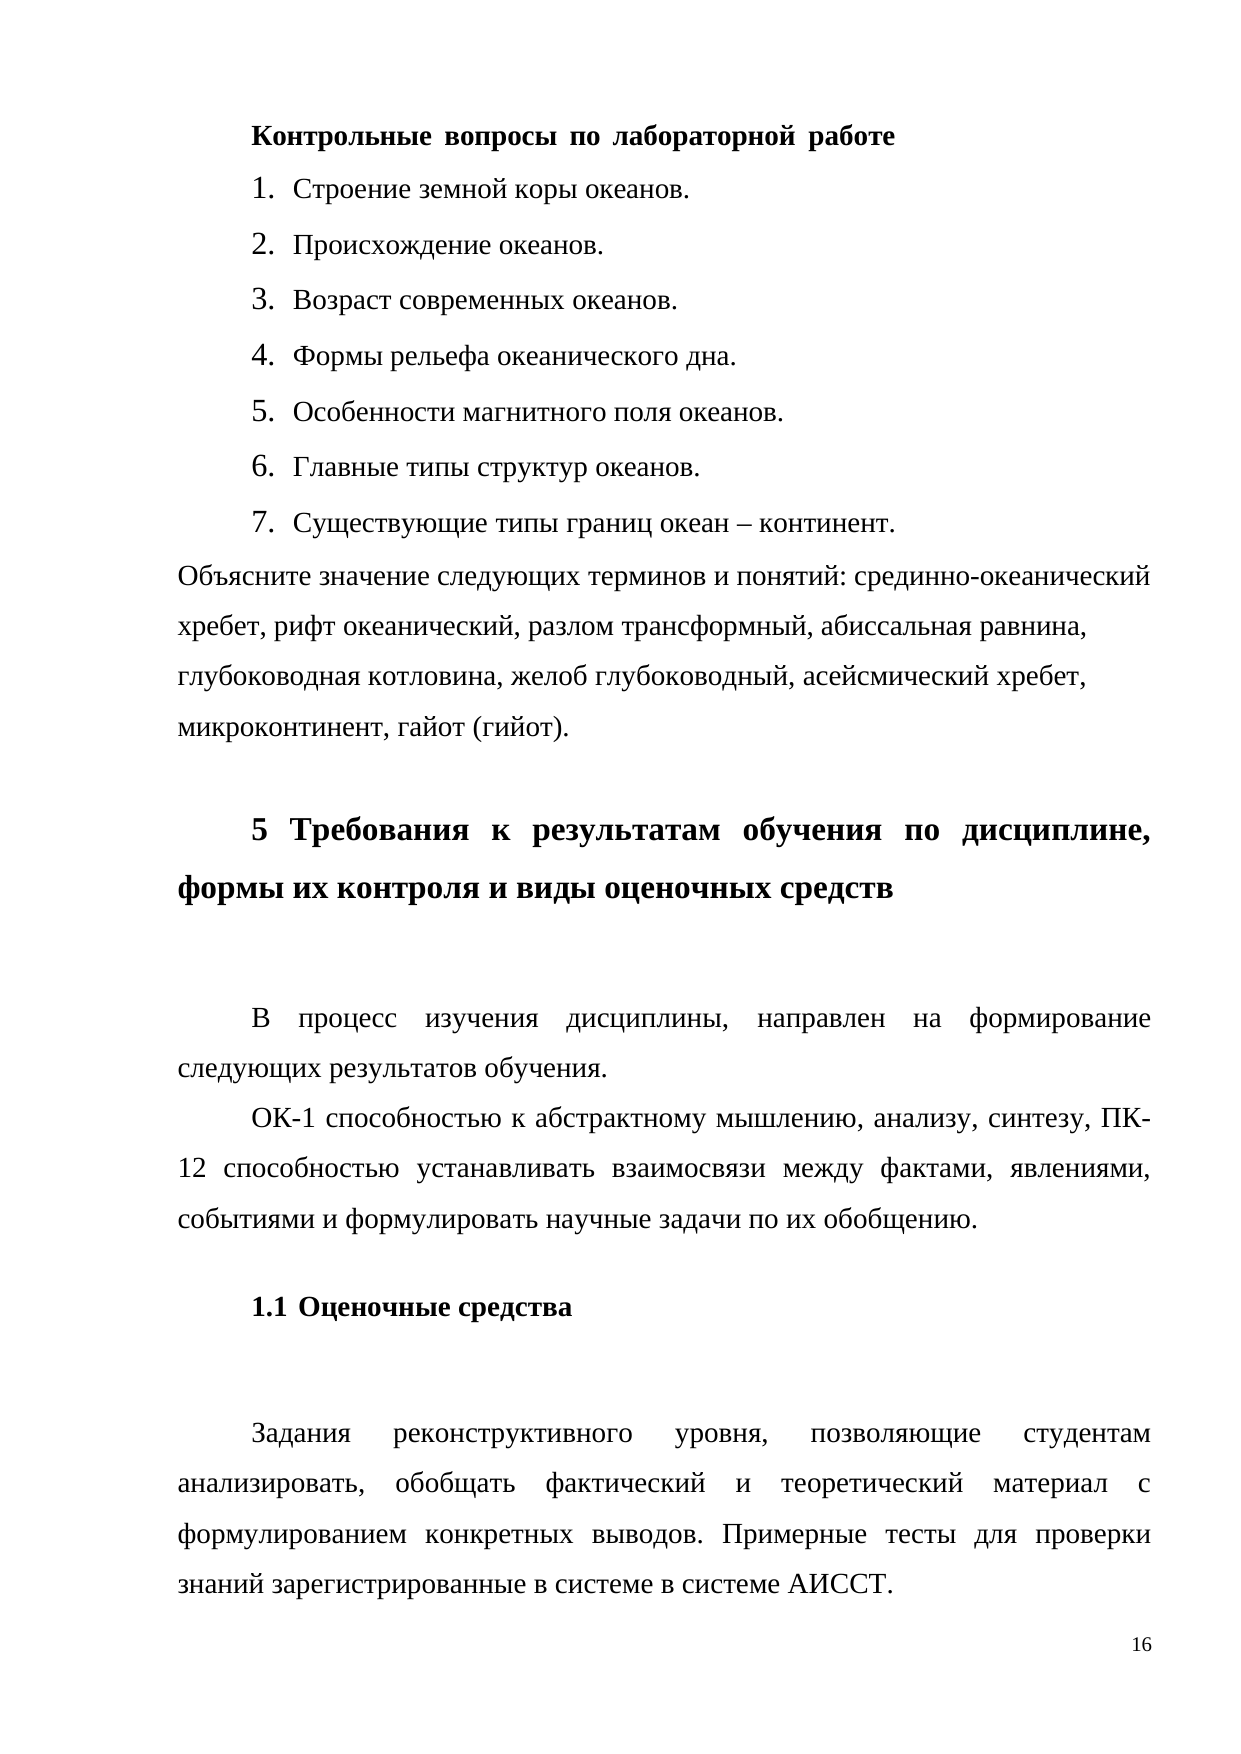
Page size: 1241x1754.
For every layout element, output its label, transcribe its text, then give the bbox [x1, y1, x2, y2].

list Главные типы структур океанов. [177, 447, 1152, 484]
text Объясните значение следующих терминов и понятий: срединно-океанический хребет, рифт океанический, разлом трансформный, абиссальная равнина, глубоководная котловина, желоб глубоководный, асейсмический хребет, микроконтинент, гайот (гийот). [177, 558, 1152, 742]
list Происхождение океанов. [177, 224, 1152, 261]
text ОК-1 способностью к абстрактному мышлению, анализу, синтезу, ПК-12 способностью устанавливать взаимосвязи между фактами, явлениями, событиями и формулировать научные задачи по их обобщению. [177, 1100, 1152, 1234]
list Существующие типы границ океан – континент. [177, 502, 1152, 539]
list Особенности магнитного поля океанов. [177, 391, 1152, 428]
subtitle Контрольные вопросы по лабораторной работе [177, 118, 1152, 152]
text В процесс изучения дисциплины, направлен на формирование следующих результатов обучения. [177, 1000, 1152, 1083]
list Строение земной коры океанов. [177, 168, 1152, 206]
text 5 Требования к результатам обучения по дисциплине, формы их контроля и виды оценочных средств [177, 809, 1152, 905]
list Оценочные средства [251, 1289, 1152, 1323]
text Задания реконструктивного уровня, позволяющие студентам анализировать, обобщать фактический и теоретический материал с формулированием конкретных выводов. Примерные тесты для проверки знаний зарегистрированные в системе в системе АИССТ. [177, 1415, 1152, 1600]
list Формы рельефа океанического дна. [177, 335, 1152, 372]
list Возраст современных океанов. [177, 280, 1152, 317]
